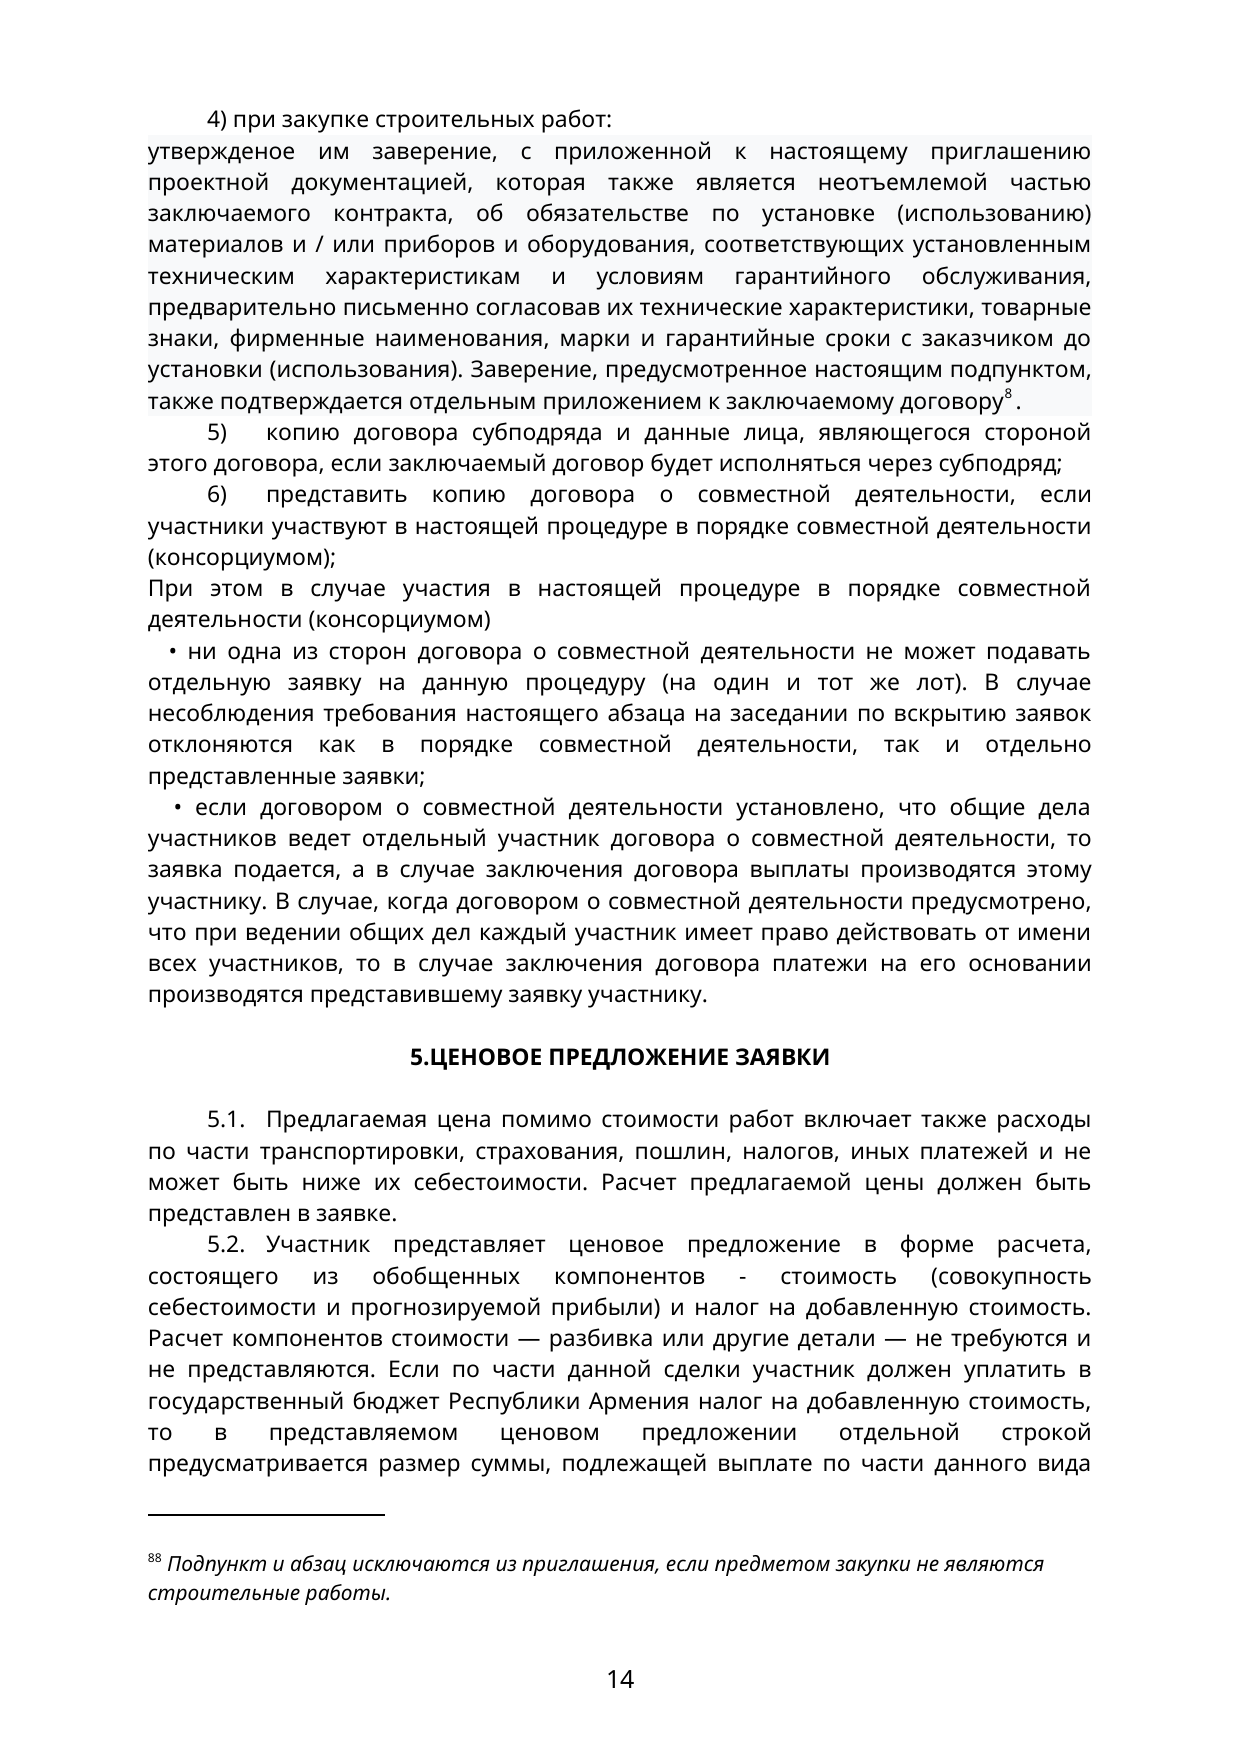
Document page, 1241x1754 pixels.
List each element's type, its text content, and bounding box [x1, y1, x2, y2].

text 5) копию договора субподряда и данные лица, являющегося стороной этого договора, если заключаемый договор будет исполняться через субподряд; [148, 416, 1092, 478]
text 6) представить копию договора о совместной деятельности, если участники участвуют в настоящей процедуре в порядке совместной деятельности (консорциумом); [148, 478, 1092, 572]
text • если договором о совместной деятельности установлено, что общие дела участников ведет отдельный участник договора о совместной деятельности, то заявка подается, а в случае заключения договора выплаты производятся этому участнику. В случае, когда договором о совместной деятельности предусмотрено, что при ведении общих дел каждый участник имеет право действовать от имени всех участников, то в случае заключения договора платежи на его основании производятся представившему заявку участнику. [148, 791, 1092, 1010]
text 5.ЦЕНОВОЕ ПРЕДЛОЖЕНИЕ ЗАЯВКИ [148, 1041, 1092, 1072]
text 5.1. Предлагаемая цена помимо стоимости работ включает также расходы по части транспортировки, страхования, пошлин, налогов, иных платежей и не может быть ниже их себестоимости. Расчет предлагаемой цены должен быть представлен в заявке. [148, 1103, 1092, 1228]
text утвержденое им заверение, с приложенной к настоящему приглашению проектной документацией, которая также является неотъемлемой частью заключаемого контракта, об обязательстве по установке (использованию) материалов и / или приборов и оборудования, соответствующих установленным техническим характеристикам и условиям гарантийного обслуживания, предварительно письменно согласовав их технические характеристики, товарные знаки, фирменные наименования, марки и гарантийные сроки с заказчиком до установки (использования). Заверение, предусмотренное настоящим подпунктом, также подтверждается отдельным приложением к заключаемому договору8 . [148, 135, 1092, 416]
text 4) при закупке строительных работ: [148, 103, 1092, 135]
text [148, 1228, 1092, 1478]
text • ни одна из сторон договора о совместной деятельности не может подавать отдельную заявку на данную процедуру (на один и тот же лот). В случае несоблюдения требования настоящего абзаца на заседании по вскрытию заявок отклоняются как в порядке совместной деятельности, так и отдельно представленные заявки; [148, 635, 1092, 791]
text При этом в случае участия в настоящей процедуре в порядке совместной деятельности (консорциумом) [148, 572, 1092, 635]
